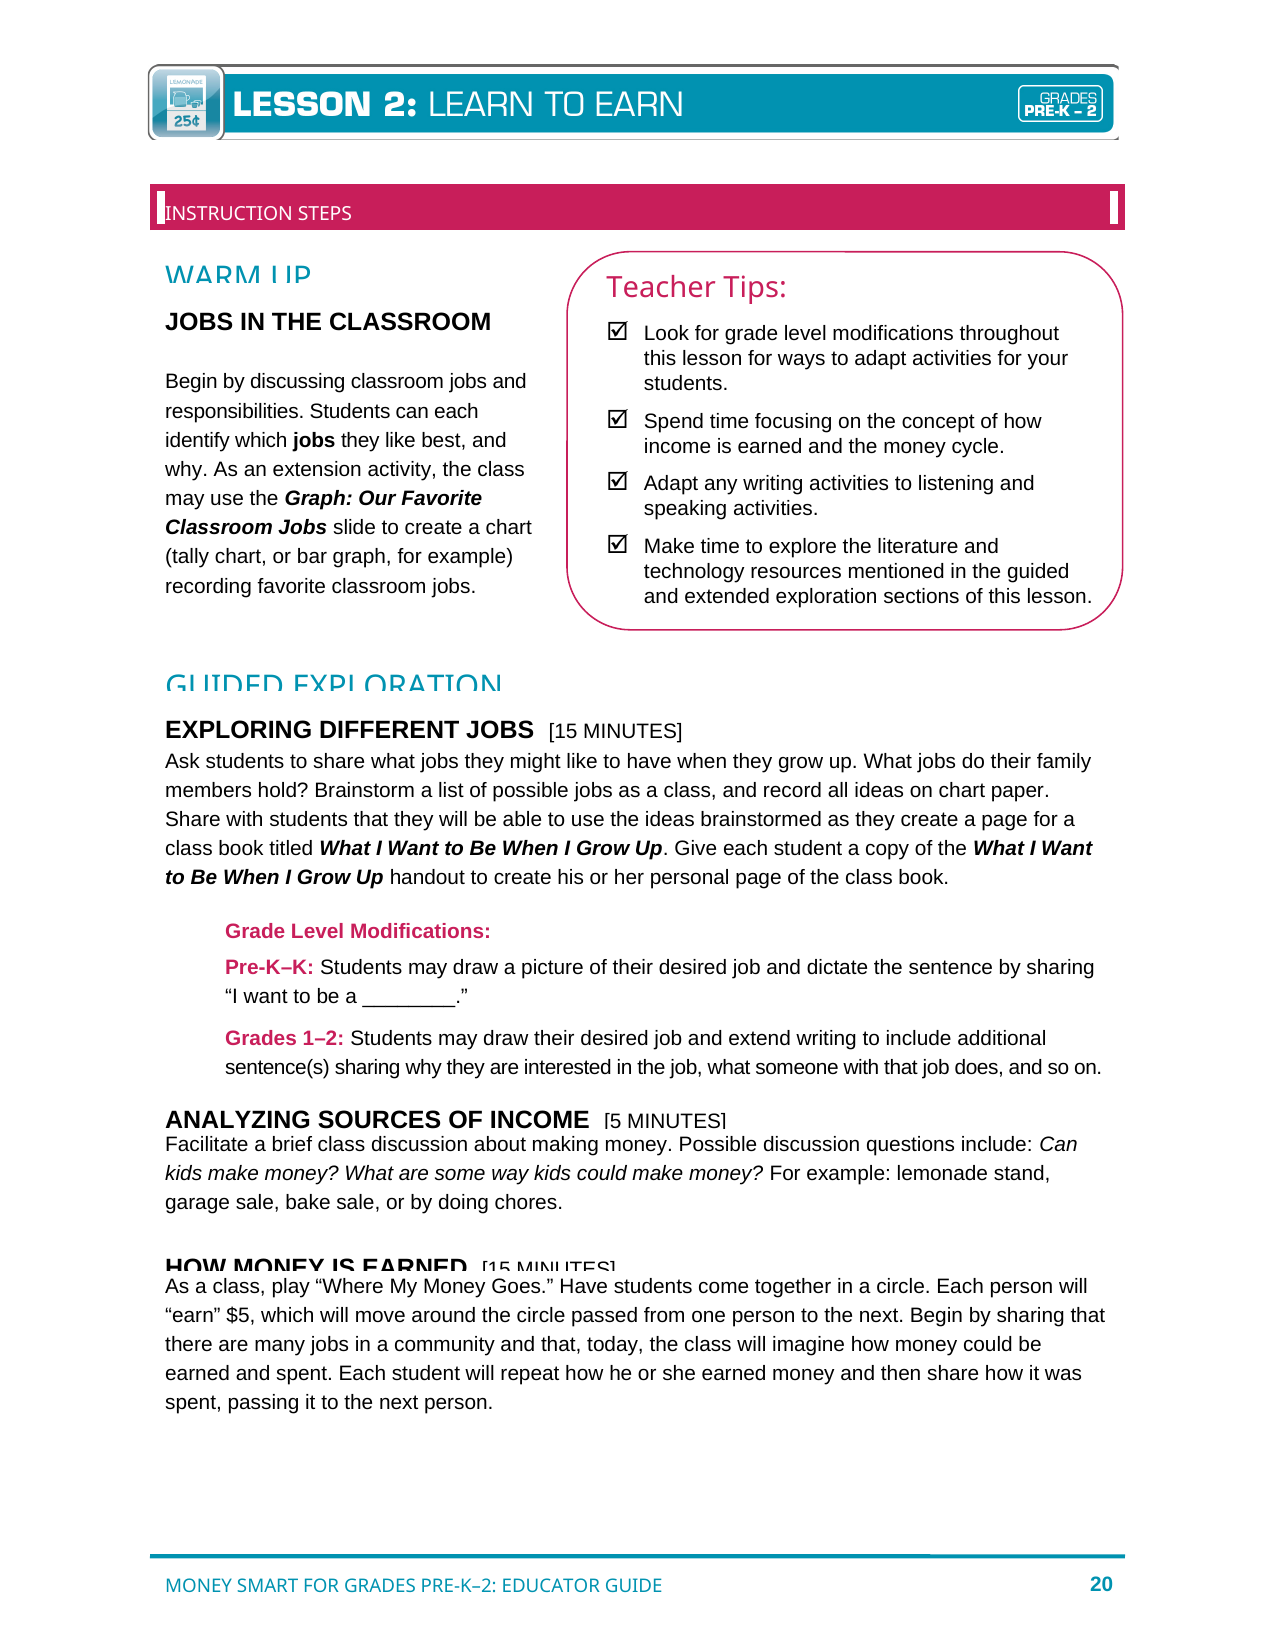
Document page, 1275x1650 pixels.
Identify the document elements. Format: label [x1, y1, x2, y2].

picture [147, 64, 1118, 140]
